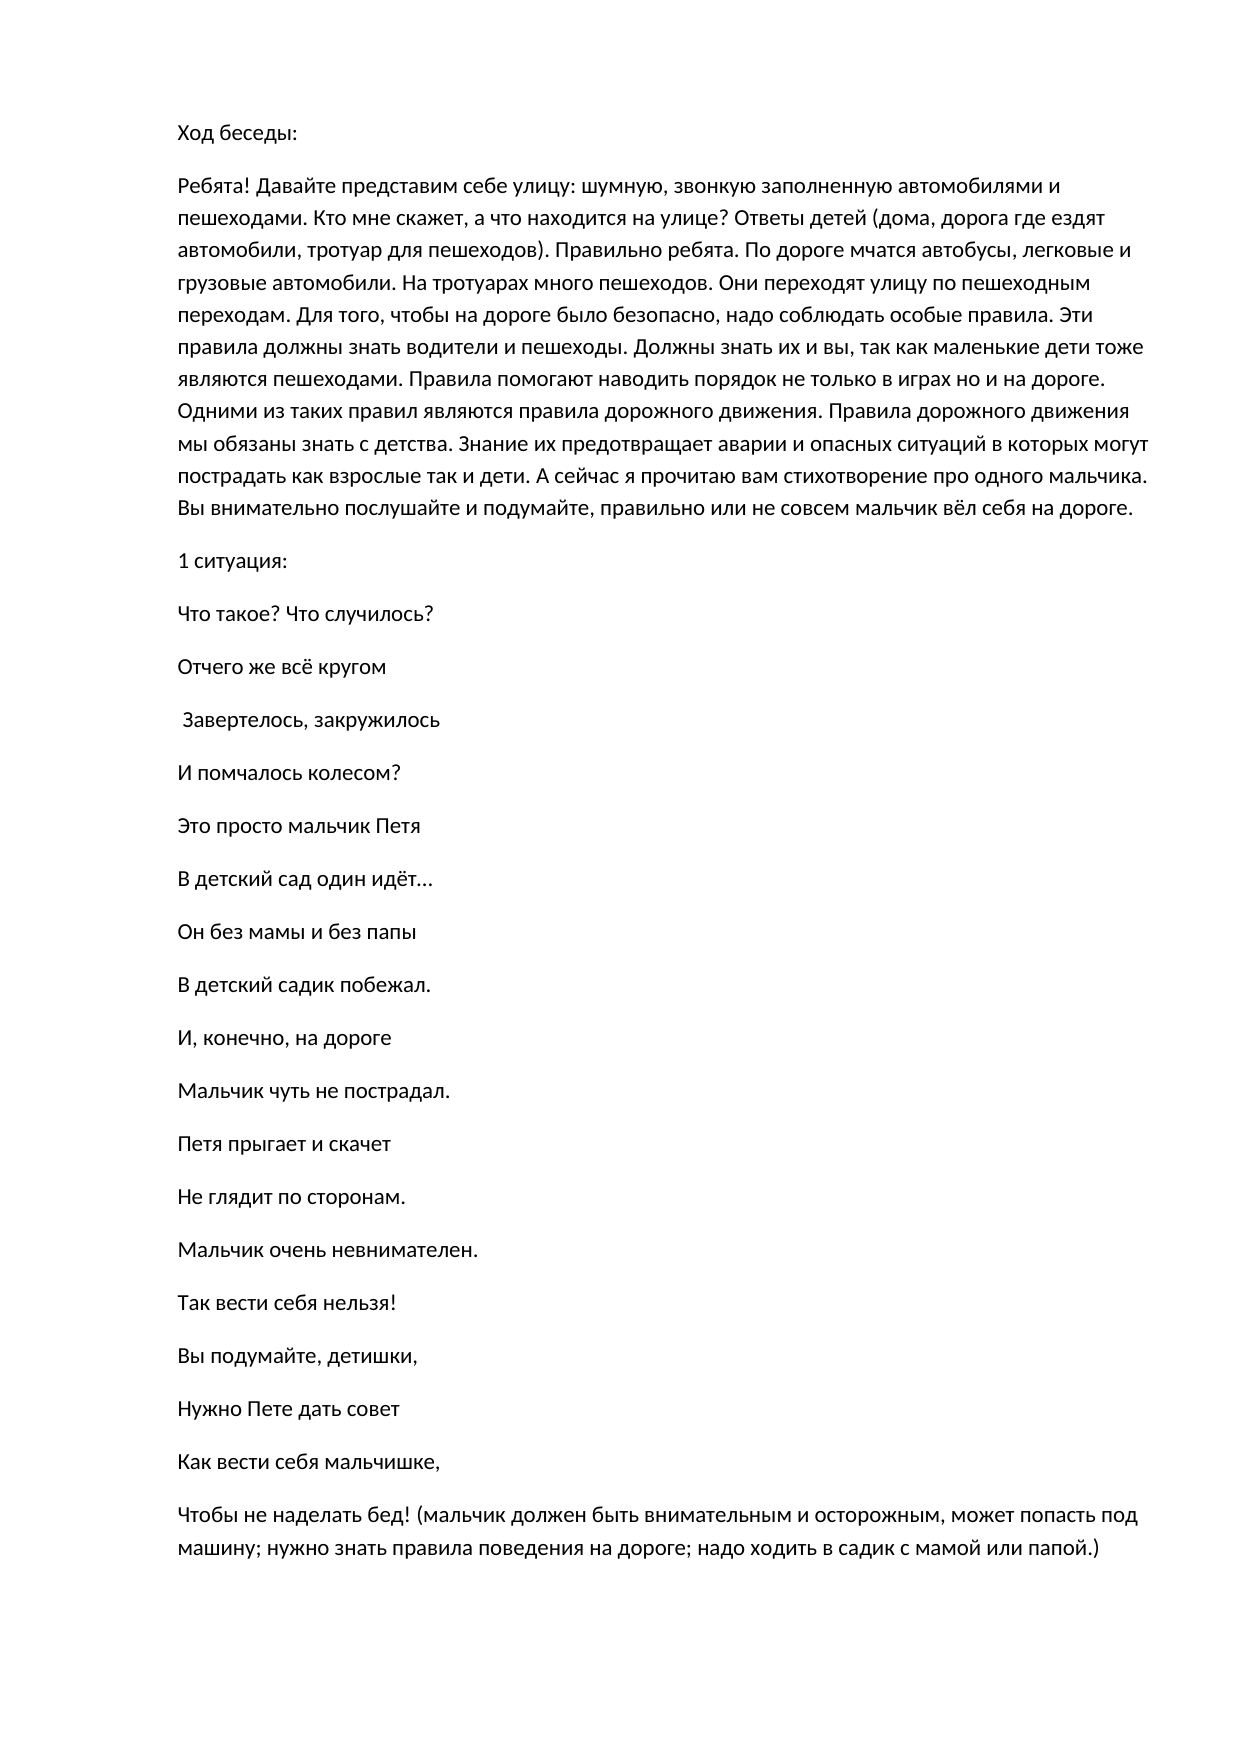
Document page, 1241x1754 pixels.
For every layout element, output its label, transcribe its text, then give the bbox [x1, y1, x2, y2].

text Завертелось, закружилось [177, 705, 1152, 733]
text И помчалось колесом? [177, 758, 1152, 786]
text Ребята! Давайте представим себе улицу: шумную, звонкую заполненную автомобилями и пешеходами. Кто мне скажет, а что находится на улице? Ответы детей (дома, дорога где ездят автомобили, тротуар для пешеходов). Правильно ребята. По дороге мчатся автобусы, легковые и грузовые автомобили. На тротуарах много пешеходов. Они переходят улицу по пешеходным переходам. Для того, чтобы на дороге было безопасно, надо соблюдать особые правила. Эти правила должны знать водители и пешеходы. Должны знать их и вы, так как маленькие дети тоже являются пешеходами. Правила помогают наводить порядок не только в играх но и на дороге. Одними из таких правил являются правила дорожного движения. Правила дорожного движения мы обязаны знать с детства. Знание их предотвращает аварии и опасных ситуаций в которых могут пострадать как взрослые так и дети. А сейчас я прочитаю вам стихотворение про одного мальчика. Вы внимательно послушайте и подумайте, правильно или не совсем мальчик вёл себя на дороге. [177, 171, 1152, 521]
text Не глядит по сторонам. [177, 1182, 1152, 1210]
text Мальчик очень невнимателен. [177, 1235, 1152, 1263]
text 1 ситуация: [177, 546, 1152, 574]
text Так вести себя нельзя! [177, 1288, 1152, 1316]
text Вы подумайте, детишки, [177, 1341, 1152, 1369]
text Это просто мальчик Петя [177, 811, 1152, 839]
text Ход беседы: [177, 118, 1152, 146]
text Мальчик чуть не пострадал. [177, 1076, 1152, 1104]
text В детский садик побежал. [177, 970, 1152, 998]
text Как вести себя мальчишке, [177, 1447, 1152, 1475]
text Что такое? Что случилось? [177, 599, 1152, 627]
text Нужно Пете дать совет [177, 1394, 1152, 1422]
text Петя прыгает и скачет [177, 1129, 1152, 1157]
text Чтобы не наделать бед! (мальчик должен быть внимательным и осторожным, может попасть под машину; нужно знать правила поведения на дороге; надо ходить в садик с мамой или папой.) [177, 1500, 1152, 1561]
text Он без мамы и без папы [177, 917, 1152, 945]
text Отчего же всё кругом [177, 652, 1152, 680]
text В детский сад один идёт… [177, 864, 1152, 892]
text И, конечно, на дороге [177, 1023, 1152, 1051]
